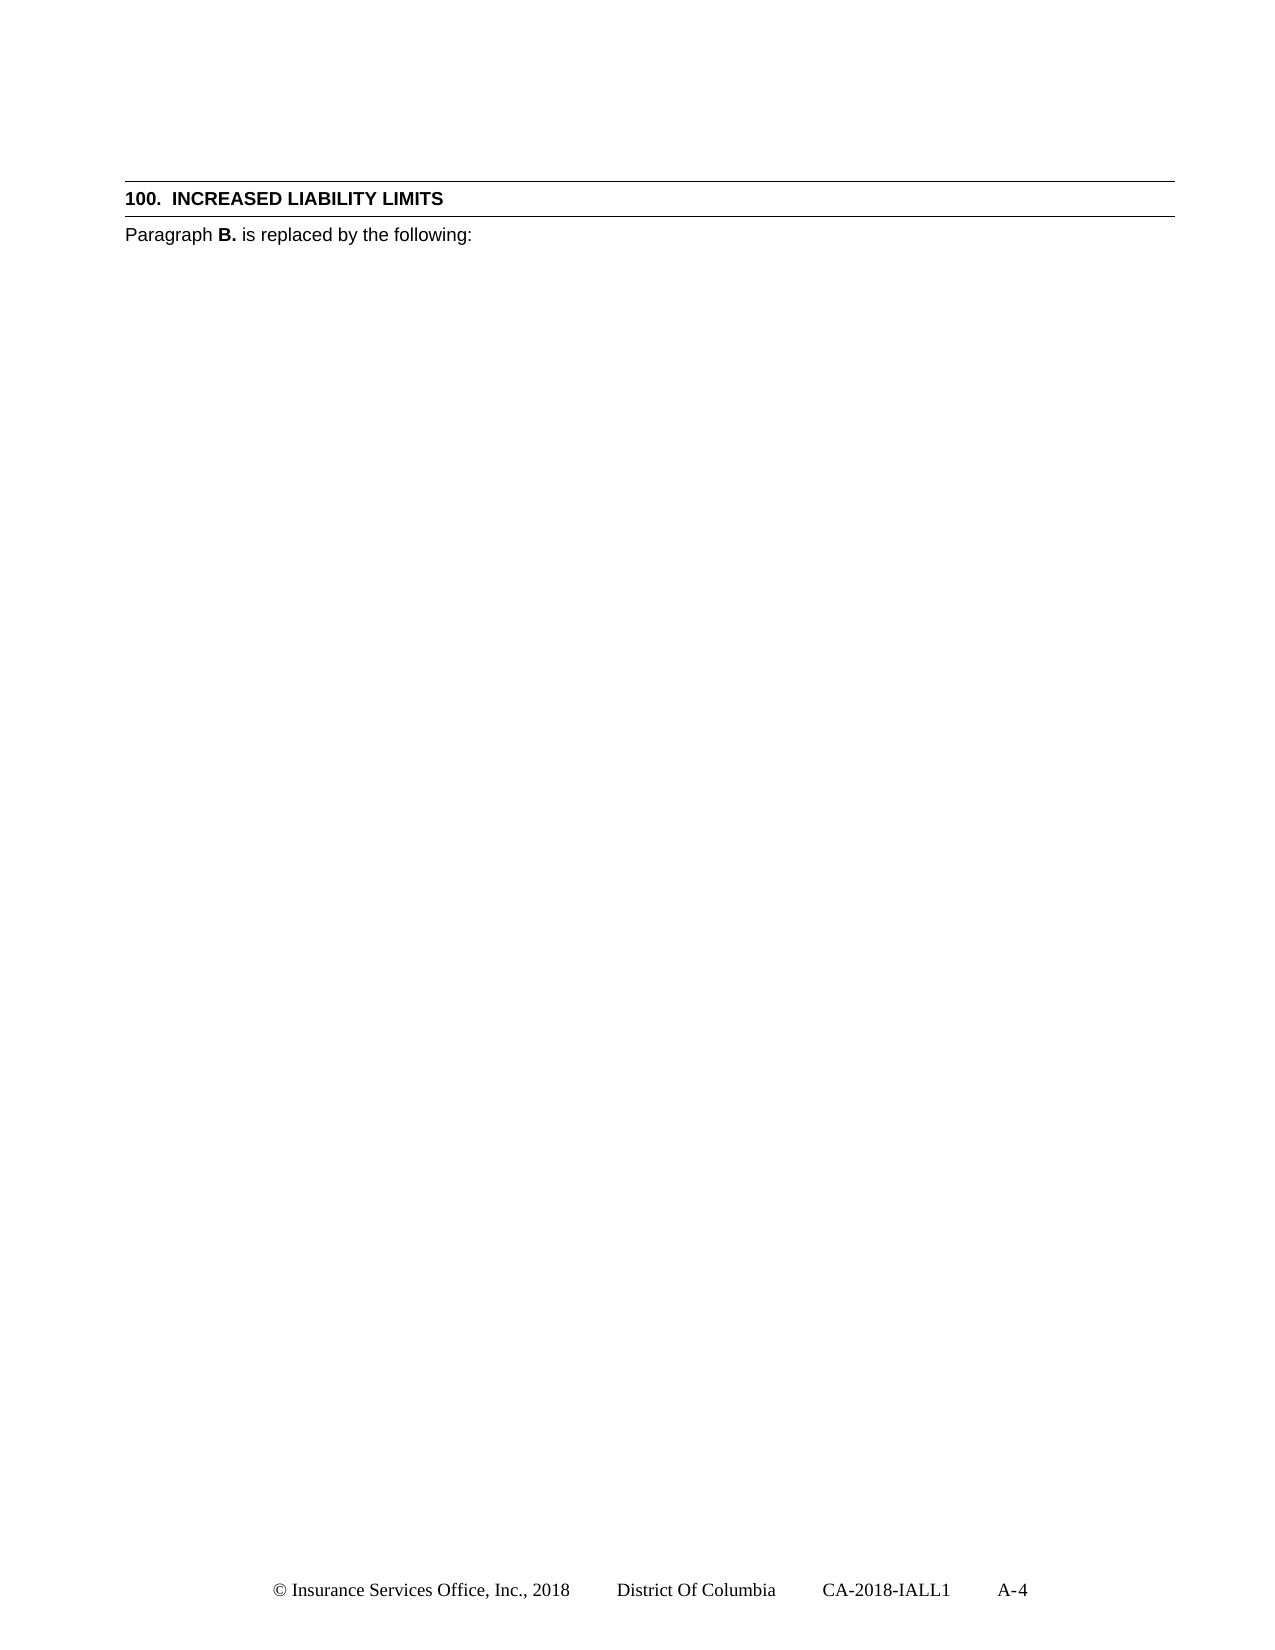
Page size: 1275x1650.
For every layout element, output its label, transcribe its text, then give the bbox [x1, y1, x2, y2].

text Paragraph B. is replaced by the following: [125, 226, 1175, 245]
text 100. INCREASED LIABILITY LIMITS [125, 182, 1175, 216]
